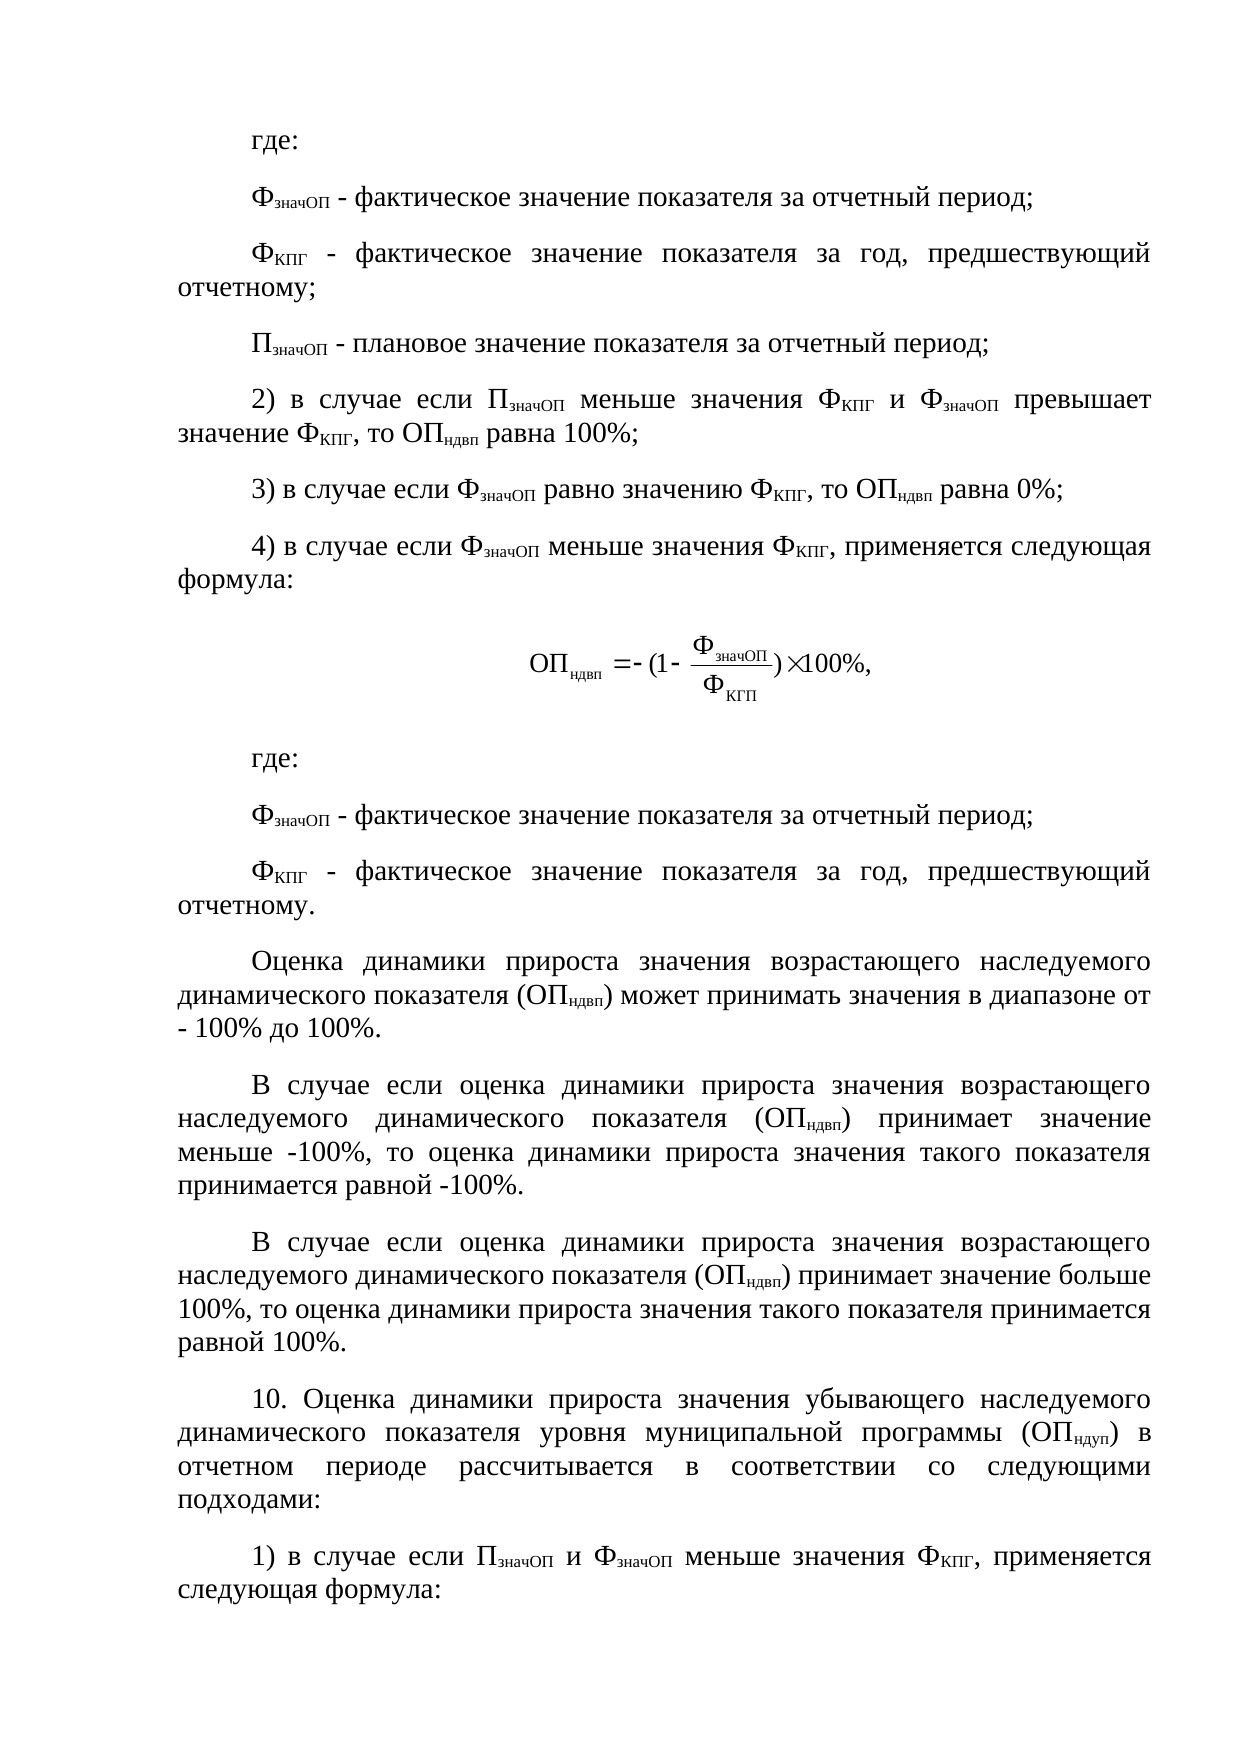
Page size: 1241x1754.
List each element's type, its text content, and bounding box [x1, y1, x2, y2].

text В случае если оценка динамики прироста значения возрастающего наследуемого динамического показателя (ОПндвп) принимает значение меньше -100%, то оценка динамики прироста значения такого показателя принимается равной -100%. [177, 1067, 1152, 1201]
text ФзначОП - фактическое значение показателя за отчетный период; [177, 179, 1152, 212]
text 1) в случае если ПзначОП и ФзначОП меньше значения ФКПГ, применяется следующая формула: [177, 1538, 1152, 1605]
text 2) в случае если ПзначОП меньше значения ФКПГ и ФзначОП превышает значение ФКПГ, то ОПндвп равна 100%; [177, 382, 1152, 449]
text В случае если оценка динамики прироста значения возрастающего наследуемого динамического показателя (ОПндвп) принимает значение больше 100%, то оценка динамики прироста значения такого показателя принимается равной 100%. [177, 1224, 1152, 1358]
text где: [177, 122, 1152, 156]
text ПзначОП - плановое значение показателя за отчетный период; [177, 325, 1152, 359]
text 4) в случае если ФзначОП меньше значения ФКПГ, применяется следующая формула: [177, 528, 1152, 595]
text 10. Оценка динамики прироста значения убывающего наследуемого динамического показателя уровня муниципальной программы (ОПндуп) в отчетном периоде рассчитывается в соответствии со следующими подходами: [177, 1381, 1152, 1515]
text где: [177, 740, 1152, 774]
text 3) в случае если ФзначОП равно значению ФКПГ, то ОПндвп равна 0%; [177, 472, 1152, 505]
text ФзначОП - фактическое значение показателя за отчетный период; [177, 797, 1152, 830]
text ФКПГ - фактическое значение показателя за год, предшествующий отчетному. [177, 853, 1152, 920]
text Оценка динамики прироста значения возрастающего наследуемого динамического показателя (ОПндвп) может принимать значения в диапазоне от - 100% до 100%. [177, 943, 1152, 1044]
text ФКПГ - фактическое значение показателя за год, предшествующий отчетному; [177, 235, 1152, 302]
